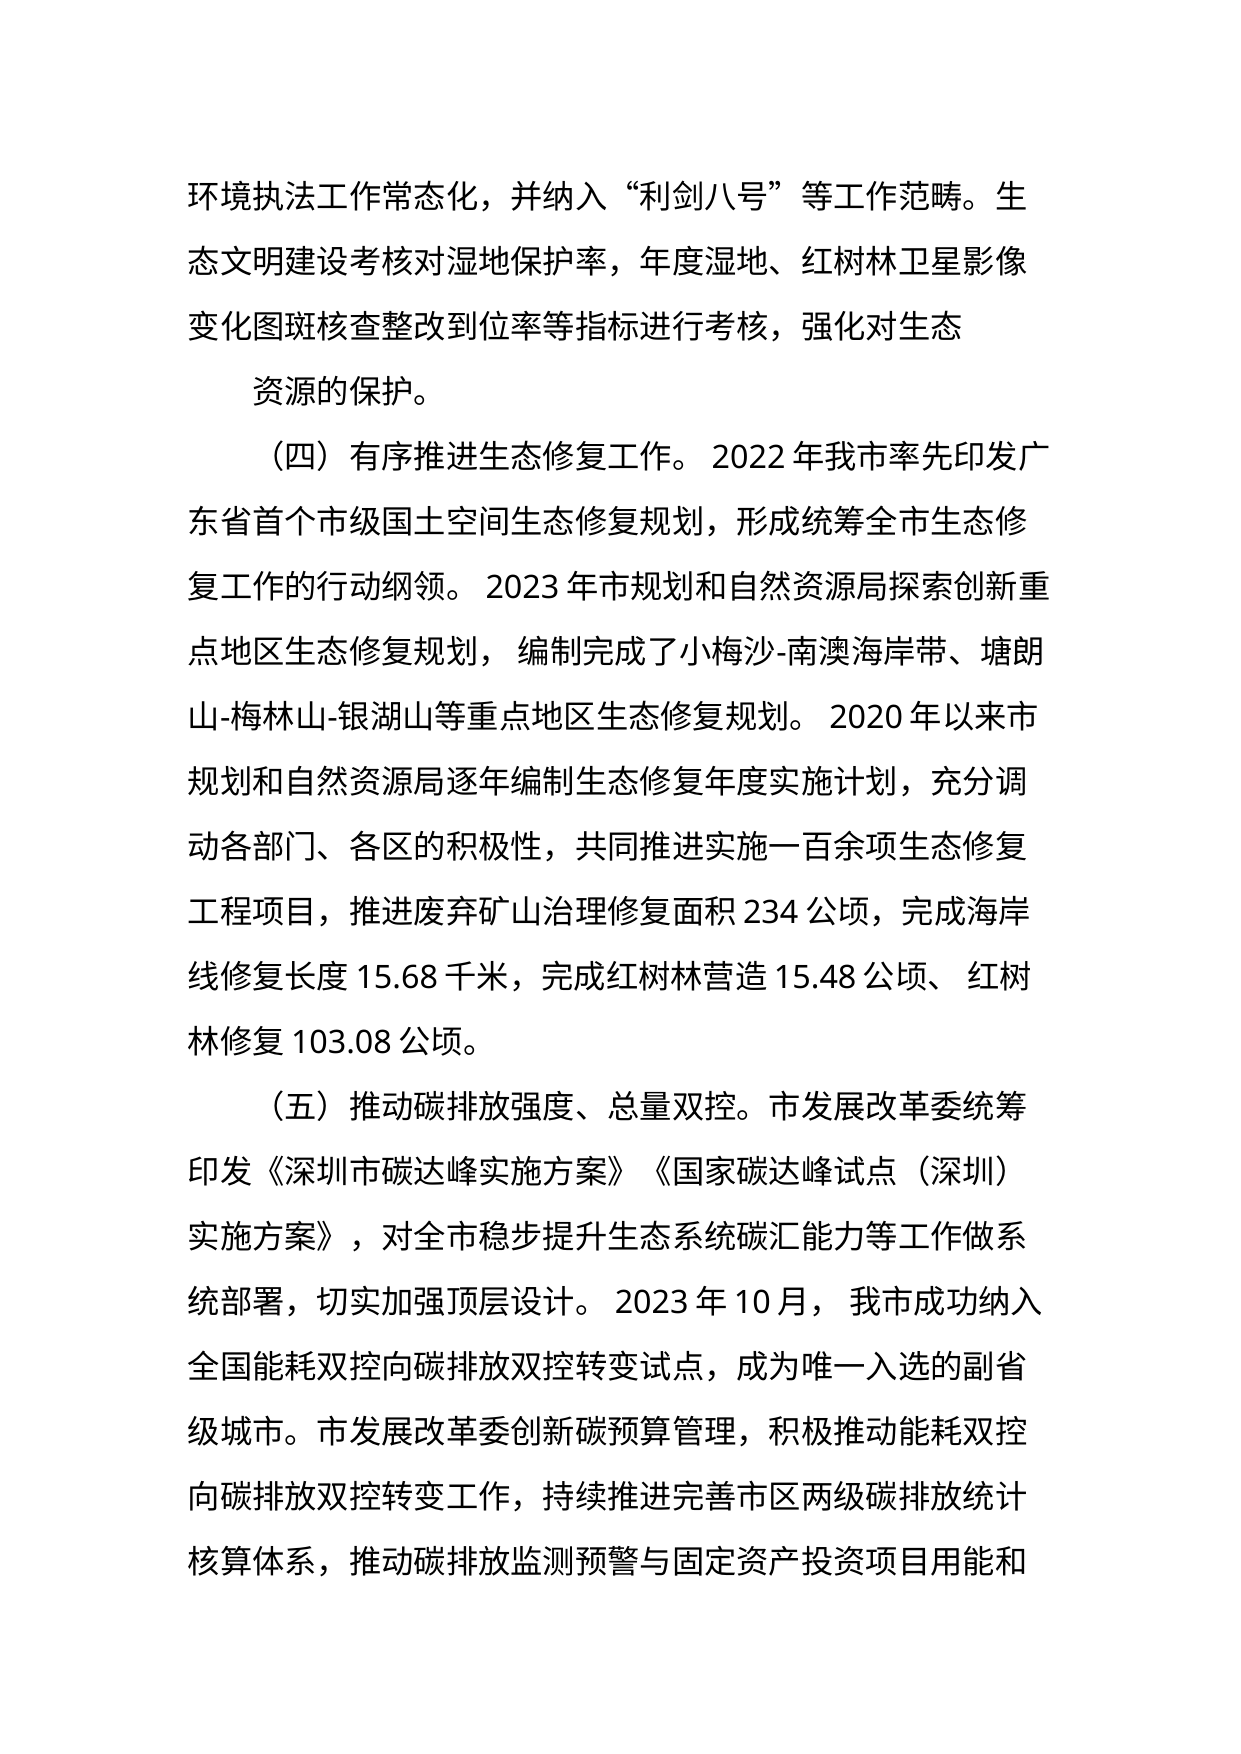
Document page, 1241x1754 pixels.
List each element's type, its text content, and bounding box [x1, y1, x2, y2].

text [187, 1072, 1053, 1592]
text （四）有序推进生态修复工作。 2022年我市率先印发广东省首个市级国土空间生态修复规划，形成统筹全市生态修复工作的行动纲领。 2023年市规划和自然资源局探索创新重点地区生态修复规划， 编制完成了小梅沙-南澳海岸带、塘朗山-梅林山-银湖山等重点地区生态修复规划。 2020年以来市规划和自然资源局逐年编制生态修复年度实施计划，充分调动各部门、各区的积极性，共同推进实施一百余项生态修复工程项目，推进废弃矿山治理修复面积234公顷，完成海岸线修复长度15.68千米，完成红树林营造15.48公顷、 红树林修复103.08公顷。 [187, 422, 1053, 1072]
text 资源的保护。 [187, 357, 1053, 422]
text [187, 162, 1053, 357]
